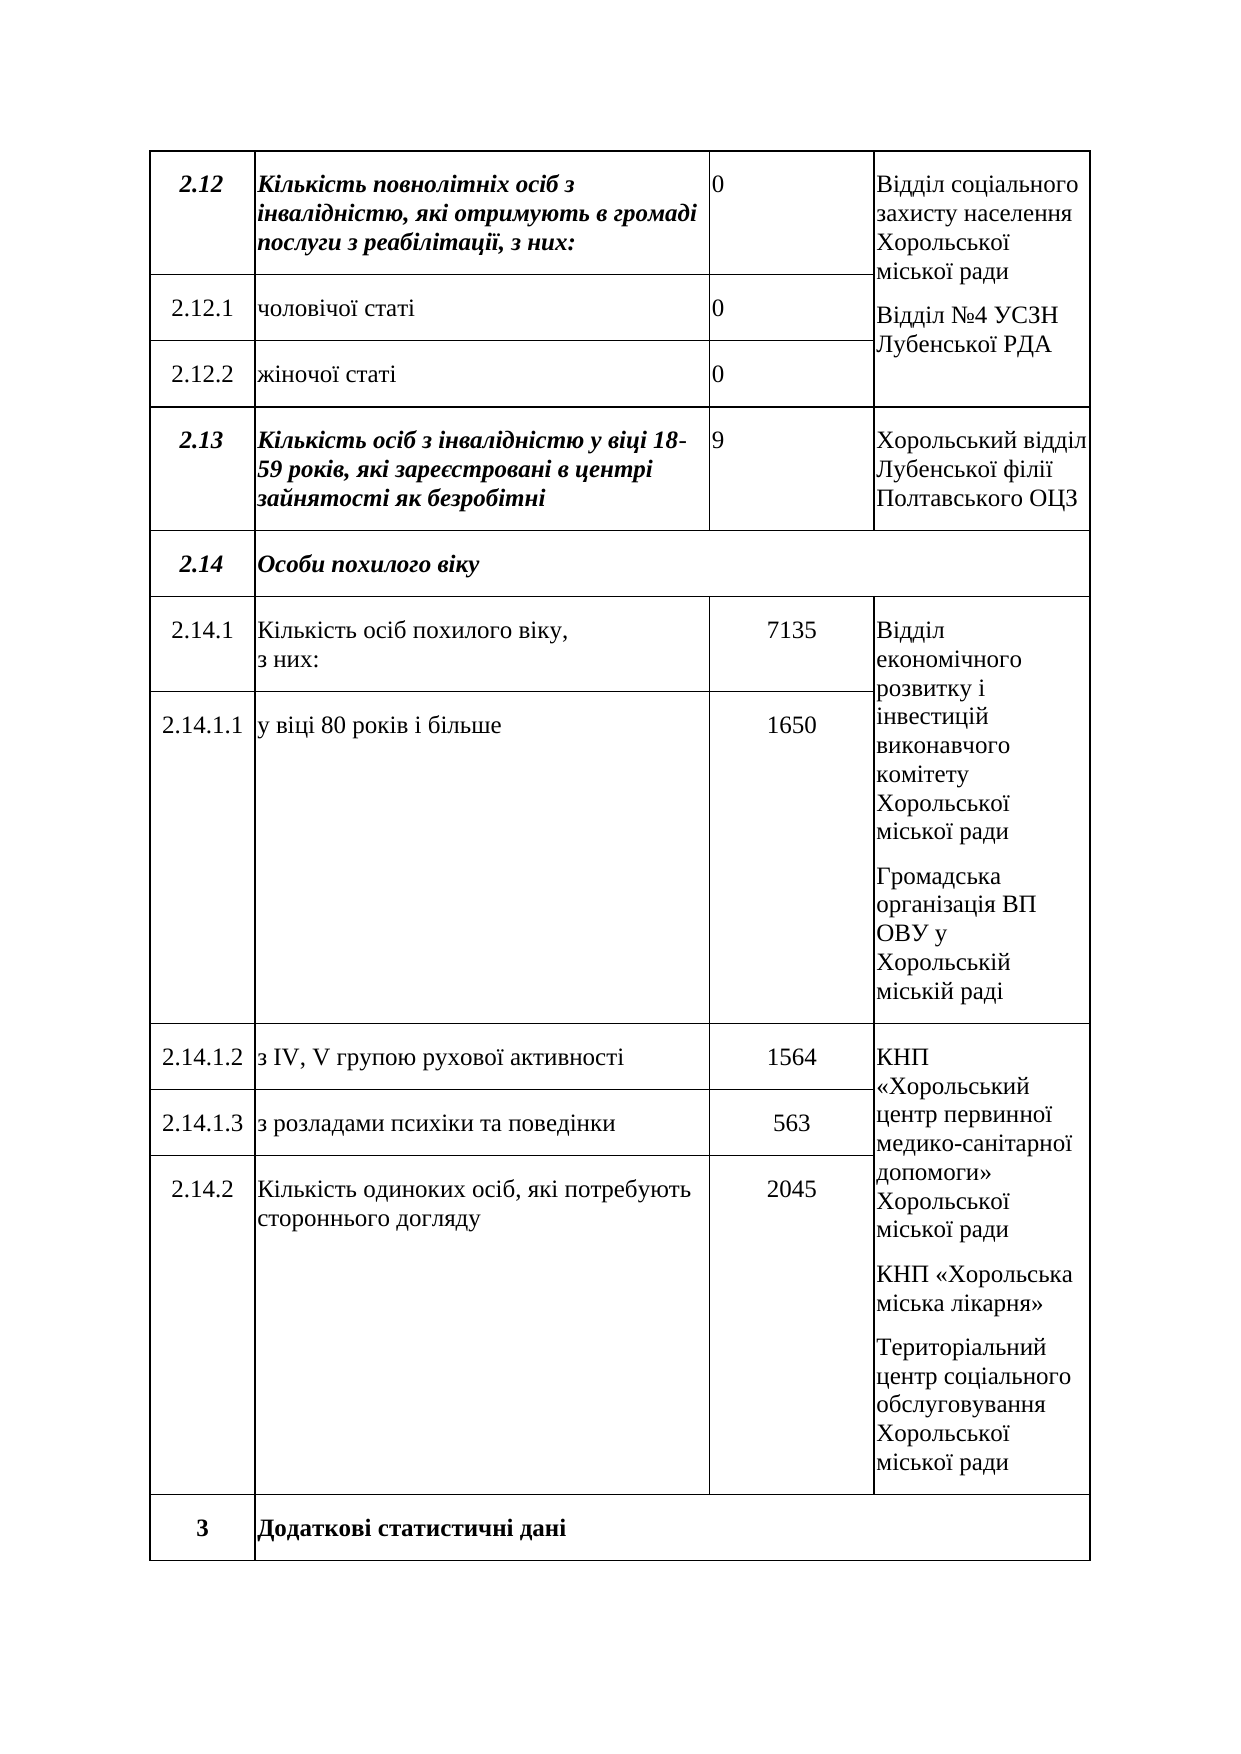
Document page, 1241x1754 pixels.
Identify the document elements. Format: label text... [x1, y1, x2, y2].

table_cell 7135 [710, 597, 873, 691]
table_cell 2.14.1.1 [151, 692, 254, 1022]
table_cell 2045 [710, 1156, 873, 1494]
table_cell 3 [151, 1495, 254, 1560]
table_cell Хорольський відділ Лубенської філії Полтавського ОЦЗ [875, 408, 1089, 529]
table_cell Кількість осіб з інвалідністю у віці 18-59 років, які зареєстровані в центрі зайнятості як безробітні [256, 408, 709, 529]
table_cell 2.14.1.3 [151, 1090, 254, 1155]
table_cell 2.14.2 [151, 1156, 254, 1494]
table_cell 1650 [710, 692, 873, 1022]
table_cell 2.14.1 [151, 597, 254, 691]
table_cell Кількість повнолітніх осіб з інвалідністю, які отримують в громаді послуги з реабілітації, з них: [256, 152, 709, 274]
table_cell Відділ соціального захисту населення Хорольської міської ради Відділ №4 УСЗН Лубенської РДА [875, 152, 1089, 406]
table_cell 563 [710, 1090, 873, 1155]
table_cell у віці 80 років і більше [256, 692, 709, 1022]
table_cell жіночої статі [256, 341, 709, 406]
table_cell Відділ економічного розвитку і інвестицій виконавчого комітету Хорольської міської ради Громадська організація ВП ОВУ у Хорольській міській раді [875, 597, 1089, 1022]
table_cell з розладами психіки та поведінки [256, 1090, 709, 1155]
table_cell 2.12.1 [151, 275, 254, 340]
table_cell 9 [710, 408, 873, 529]
table_cell 2.14 [151, 531, 254, 596]
table_cell 2.14.1.2 [151, 1024, 254, 1089]
table_cell Кількість осіб похилого віку, з них: [256, 597, 709, 691]
table_cell КНП «Хорольський центр первинної медико-санітарної допомоги» Хорольської міської ради КНП «Хорольська міська лікарня» Територіальний центр соціального обслуговування Хорольської міської ради [875, 1024, 1089, 1494]
table_cell Особи похилого віку [256, 531, 1089, 596]
table_cell 2.12 [151, 152, 254, 274]
table_cell 1564 [710, 1024, 873, 1089]
table_cell 0 [710, 152, 873, 274]
table_cell 2.12.2 [151, 341, 254, 406]
table_cell Додаткові статистичні дані [256, 1495, 1089, 1560]
table_cell Кількість одиноких осіб, які потребують стороннього догляду [256, 1156, 709, 1494]
table_cell 0 [710, 341, 873, 406]
table_cell 2.13 [151, 408, 254, 529]
table_cell 0 [710, 275, 873, 340]
table_cell чоловічої статі [256, 275, 709, 340]
table_cell з IV, V групою рухової активності [256, 1024, 709, 1089]
